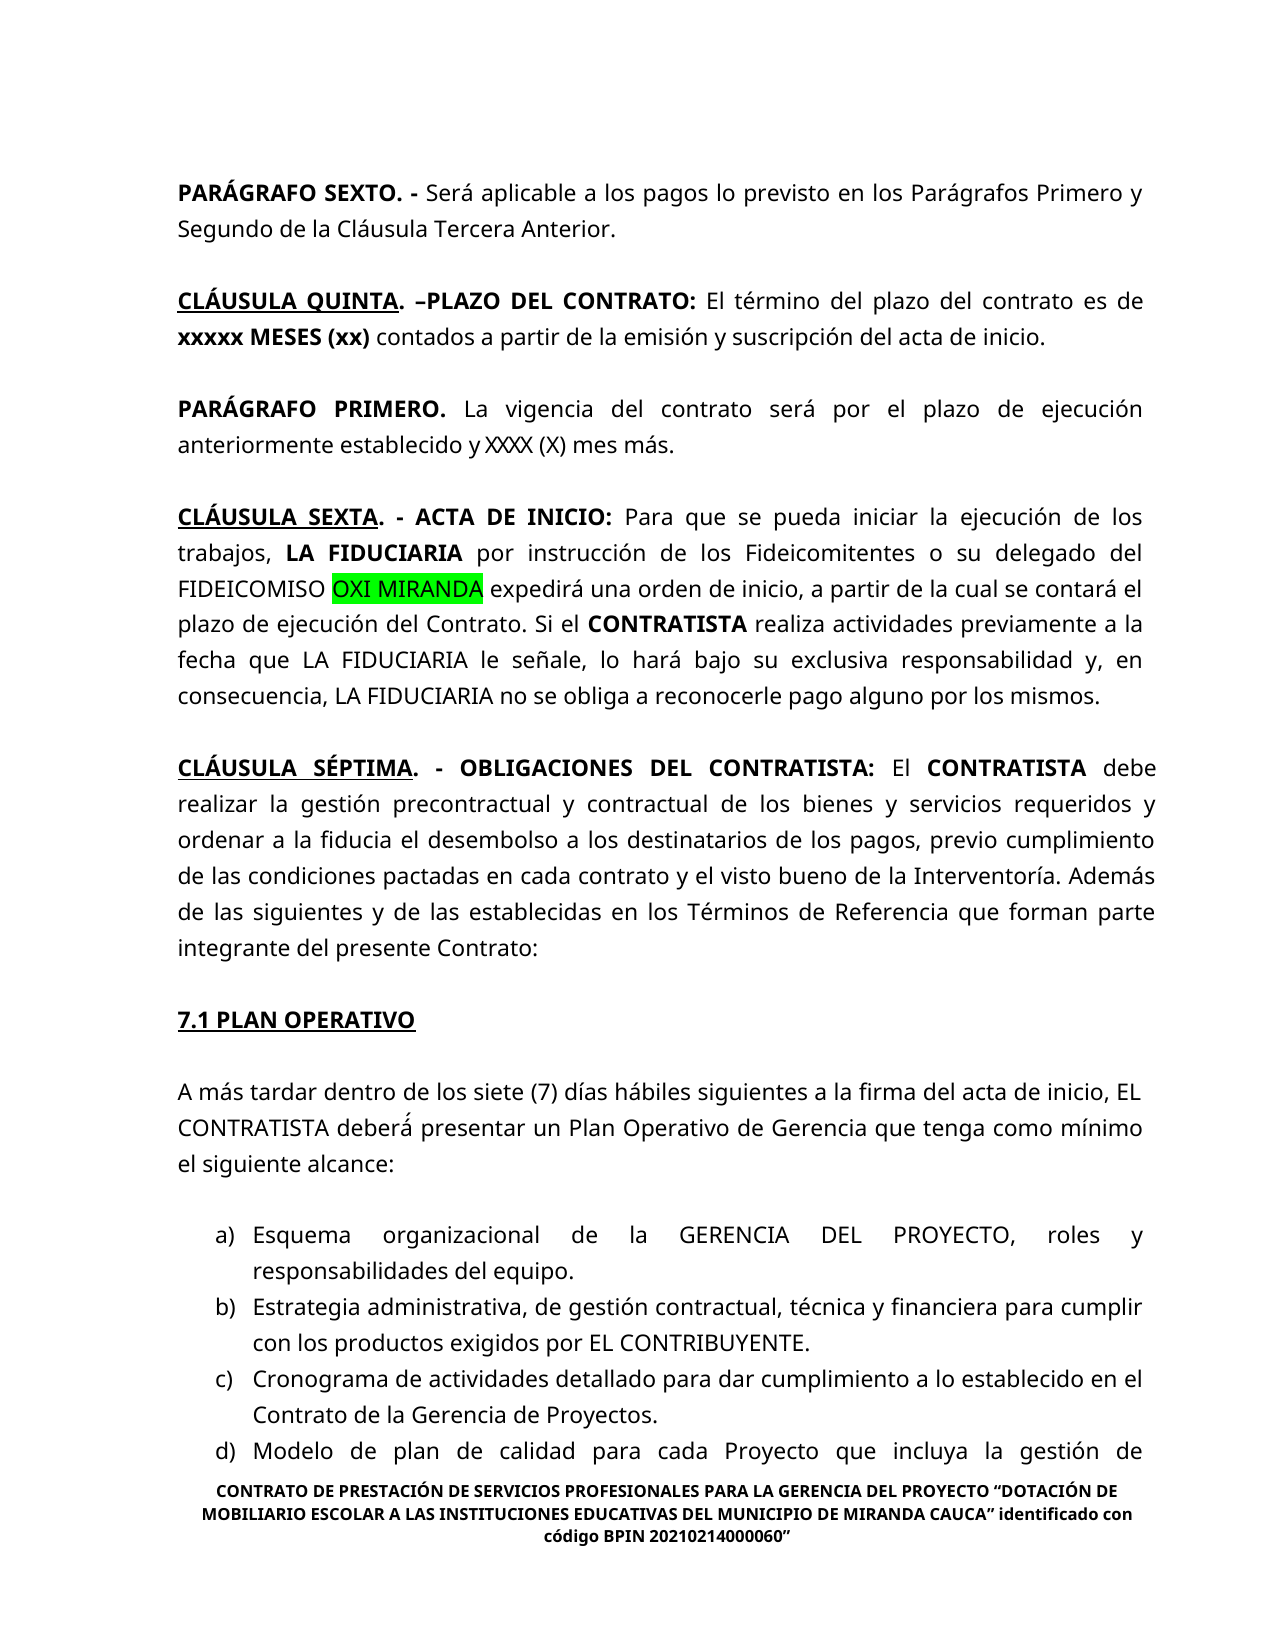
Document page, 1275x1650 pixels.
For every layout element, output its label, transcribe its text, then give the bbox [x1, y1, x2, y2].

text CLÁUSULA QUINTA. –PLAZO DEL CONTRATO: El término del plazo del contrato es de xxxxx MESES (xx) contados a partir de la emisión y suscripción del acta de inicio. [177, 285, 1144, 352]
text CLÁUSULA SÉPTIMA. - OBLIGACIONES DEL CONTRATISTA: El CONTRATISTA debe realizar la gestión precontractual y contractual de los bienes y servicios requeridos y ordenar a la fiducia el desembolso a los destinatarios de los pagos, previo cumplimiento de las condiciones pactadas en cada contrato y el visto bueno de la Interventoría. Además de las siguientes y de las establecidas en los Términos de Referencia que forman parte integrante del presente Contrato: [177, 752, 1157, 963]
list Estrategia administrativa, de gestión contractual, técnica y financiera para cumplir con los productos exigidos por EL CONTRIBUYENTE. [215, 1291, 1144, 1358]
list Cronograma de actividades detallado para dar cumplimiento a lo establecido en el Contrato de la Gerencia de Proyectos. [215, 1363, 1144, 1430]
text 7.1 PLAN OPERATIVO [177, 1004, 1157, 1035]
text A más tardar dentro de los siete (7) días hábiles siguientes a la firma del acta de inicio, EL CONTRATISTA deberá́ presentar un Plan Operativo de Gerencia que tenga como mínimo el siguiente alcance: [177, 1076, 1144, 1179]
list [215, 1435, 1144, 1466]
list Esquema organizacional de la GERENCIA DEL PROYECTO, roles y responsabilidades del equipo. [215, 1219, 1144, 1287]
text CLÁUSULA SEXTA. - ACTA DE INICIO: Para que se pueda iniciar la ejecución de los trabajos, LA FIDUCIARIA por instrucción de los Fideicomitentes o su delegado del FIDEICOMISO OXI MIRANDA expedirá una orden de inicio, a partir de la cual se contará el plazo de ejecución del Contrato. Si el CONTRATISTA realiza actividades previamente a la fecha que LA FIDUCIARIA le señale, lo hará bajo su exclusiva responsabilidad y, en consecuencia, LA FIDUCIARIA no se obliga a reconocerle pago alguno por los mismos. [177, 501, 1144, 712]
text PARÁGRAFO SEXTO. - Será aplicable a los pagos lo previsto en los Parágrafos Primero y Segundo de la Cláusula Tercera Anterior. [177, 177, 1144, 244]
text PARÁGRAFO PRIMERO. La vigencia del contrato será por el plazo de ejecución anteriormente establecido y XXXX (X) mes más. [177, 393, 1144, 460]
